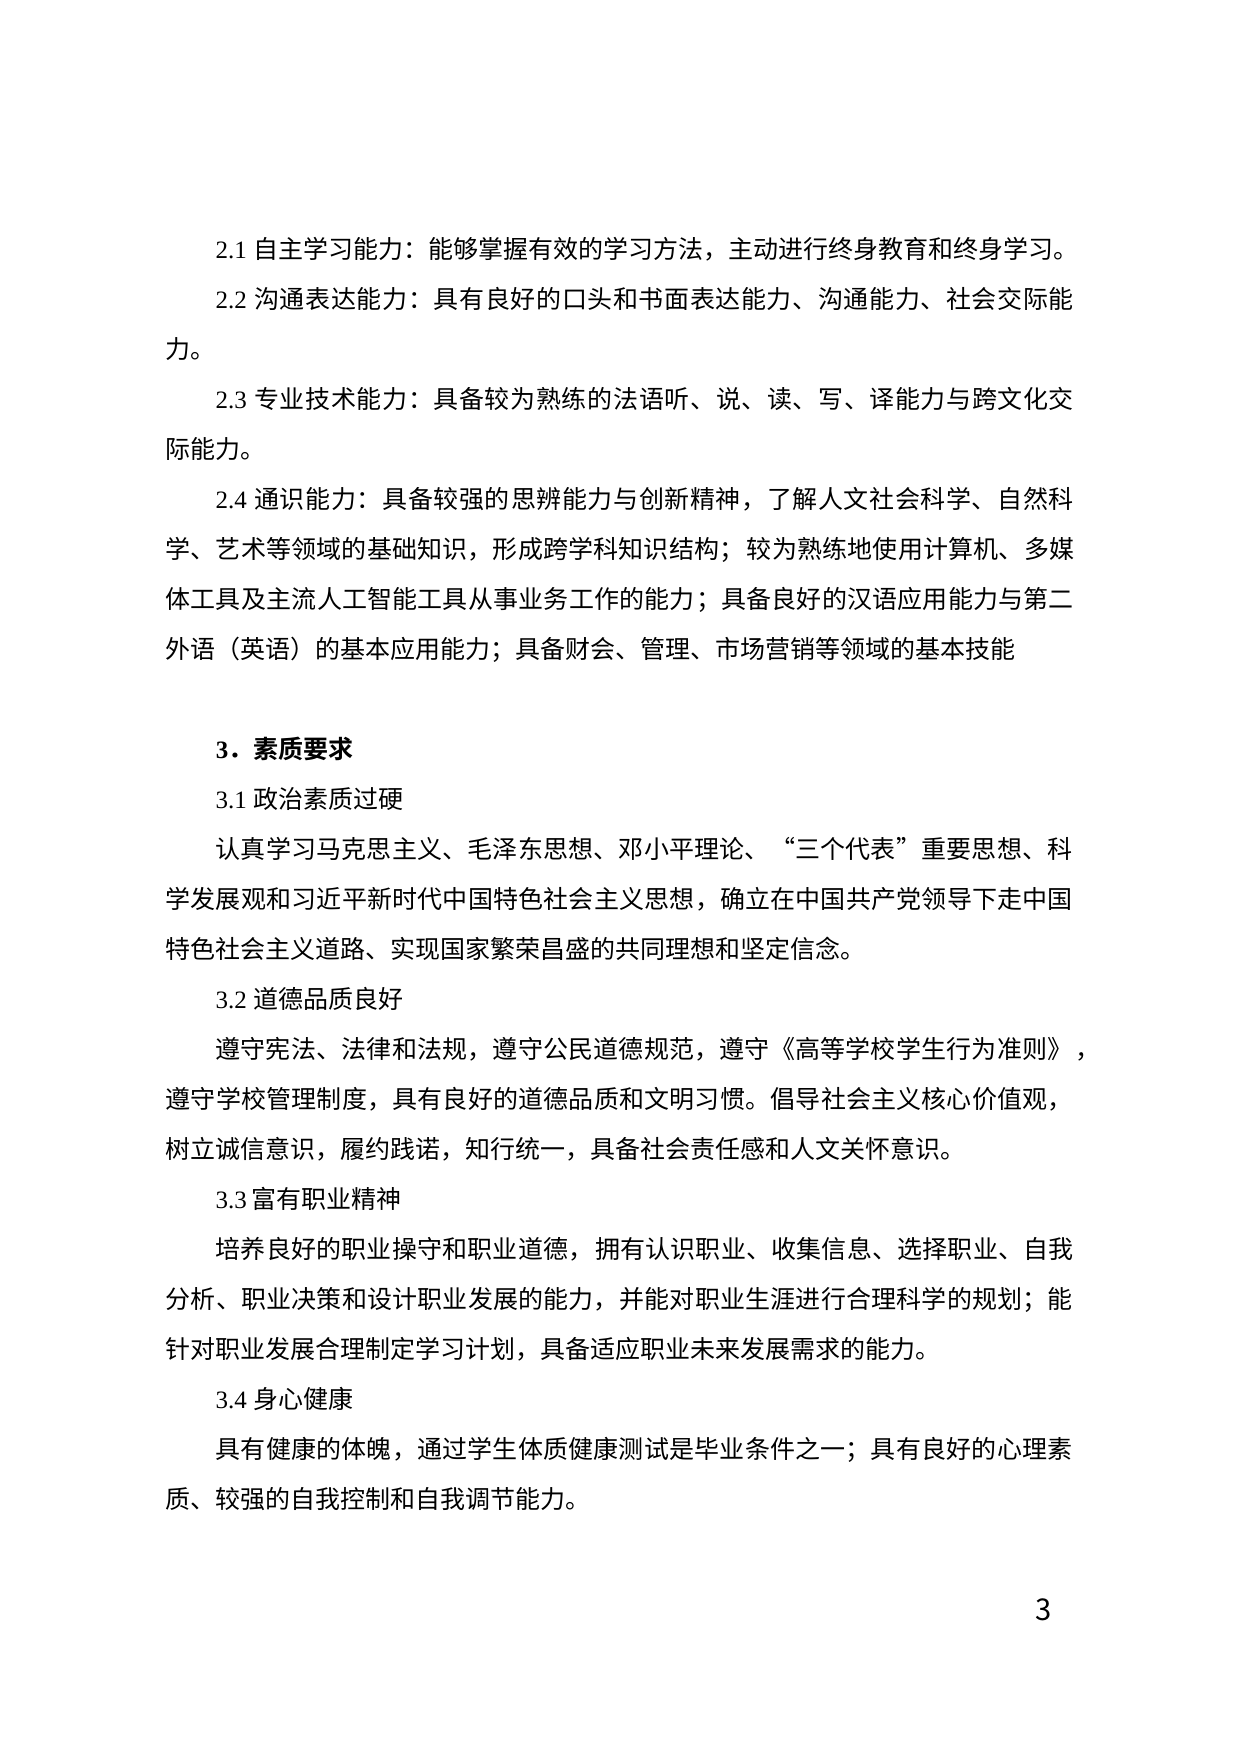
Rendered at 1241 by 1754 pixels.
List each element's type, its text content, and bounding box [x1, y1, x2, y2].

text 具有健康的体魄，通过学生体质健康测试是毕业条件之一；具有良好的心理素质、较强的自我控制和自我调节能力。 [165, 1418, 1075, 1518]
text 培养良好的职业操守和职业道德，拥有认识职业、收集信息、选择职业、自我分析、职业决策和设计职业发展的能力，并能对职业生涯进行合理科学的规划；能针对职业发展合理制定学习计划，具备适应职业未来发展需求的能力。 [165, 1218, 1075, 1368]
text 3.4 身心健康 [165, 1368, 1075, 1418]
text 2.4 通识能力：具备较强的思辨能力与创新精神，了解人文社会科学、自然科学、艺术等领域的基础知识，形成跨学科知识结构；较为熟练地使用计算机、多媒体工具及主流人工智能工具从事业务工作的能力；具备良好的汉语应用能力与第二外语（英语）的基本应用能力；具备财会、管理、市场营销等领域的基本技能 [165, 468, 1075, 668]
text 3.1 政治素质过硬 [165, 768, 1075, 818]
text 认真学习马克思主义、毛泽东思想、邓小平理论、“三个代表”重要思想、科学发展观和习近平新时代中国特色社会主义思想，确立在中国共产党领导下走中国特色社会主义道路、实现国家繁荣昌盛的共同理想和坚定信念。 [165, 818, 1075, 968]
text 3．素质要求 [165, 718, 1075, 768]
text 2.1 自主学习能力：能够掌握有效的学习方法，主动进行终身教育和终身学习。 [165, 218, 1075, 268]
text 遵守宪法、法律和法规，遵守公民道德规范，遵守《高等学校学生行为准则》，遵守学校管理制度，具有良好的道德品质和文明习惯。倡导社会主义核心价值观，树立诚信意识，履约践诺，知行统一，具备社会责任感和人文关怀意识。 [165, 1018, 1075, 1168]
text 2.3 专业技术能力：具备较为熟练的法语听、说、读、写、译能力与跨文化交际能力。 [165, 368, 1075, 468]
text 3.2 道德品质良好 [165, 968, 1075, 1018]
text 2.2 沟通表达能力：具有良好的口头和书面表达能力、沟通能力、社会交际能力。 [165, 268, 1075, 368]
text 3.3富有职业精神 [165, 1168, 1075, 1218]
